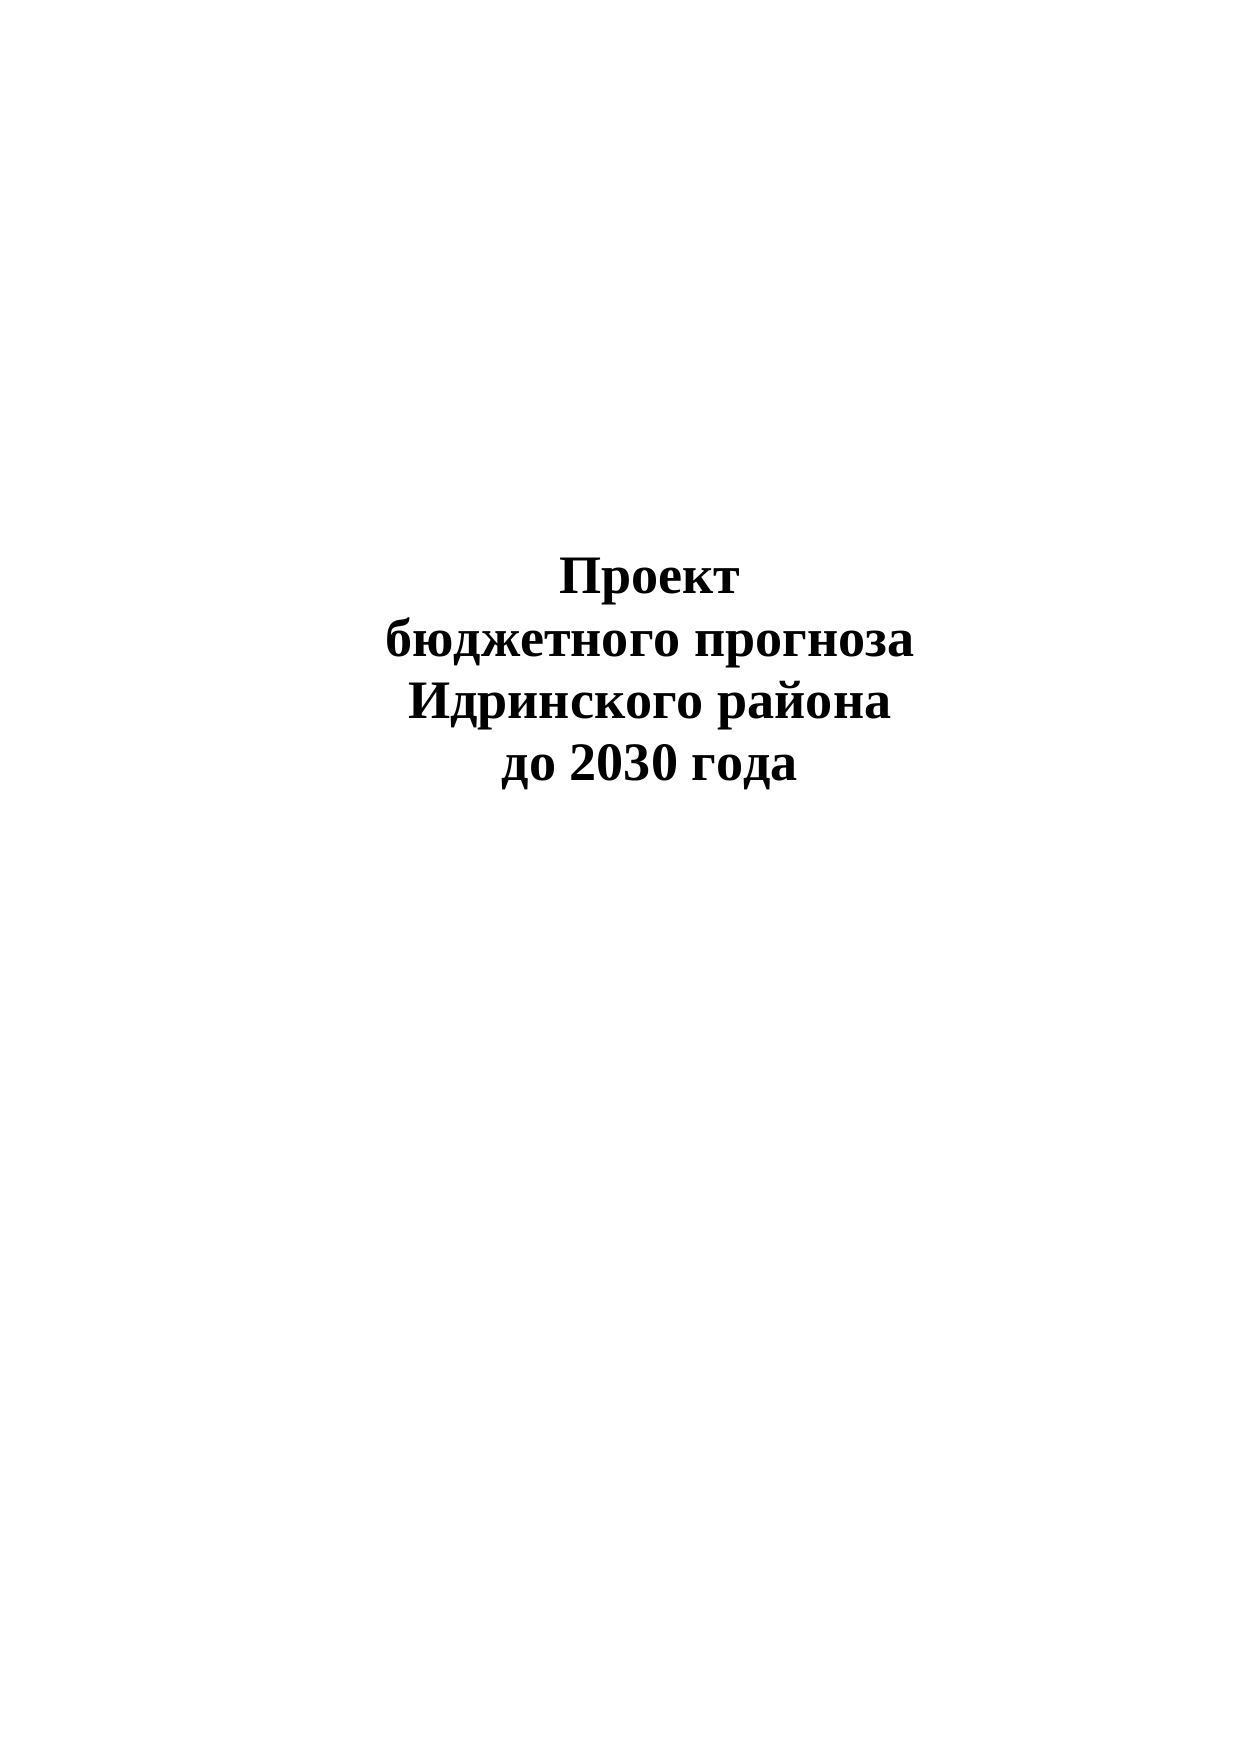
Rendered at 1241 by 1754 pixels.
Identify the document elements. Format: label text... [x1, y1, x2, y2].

text бюджетного прогноза [148, 606, 1152, 668]
text Идринского района [148, 668, 1152, 730]
text Проект [148, 543, 1152, 606]
text до 2030 года [148, 730, 1152, 793]
